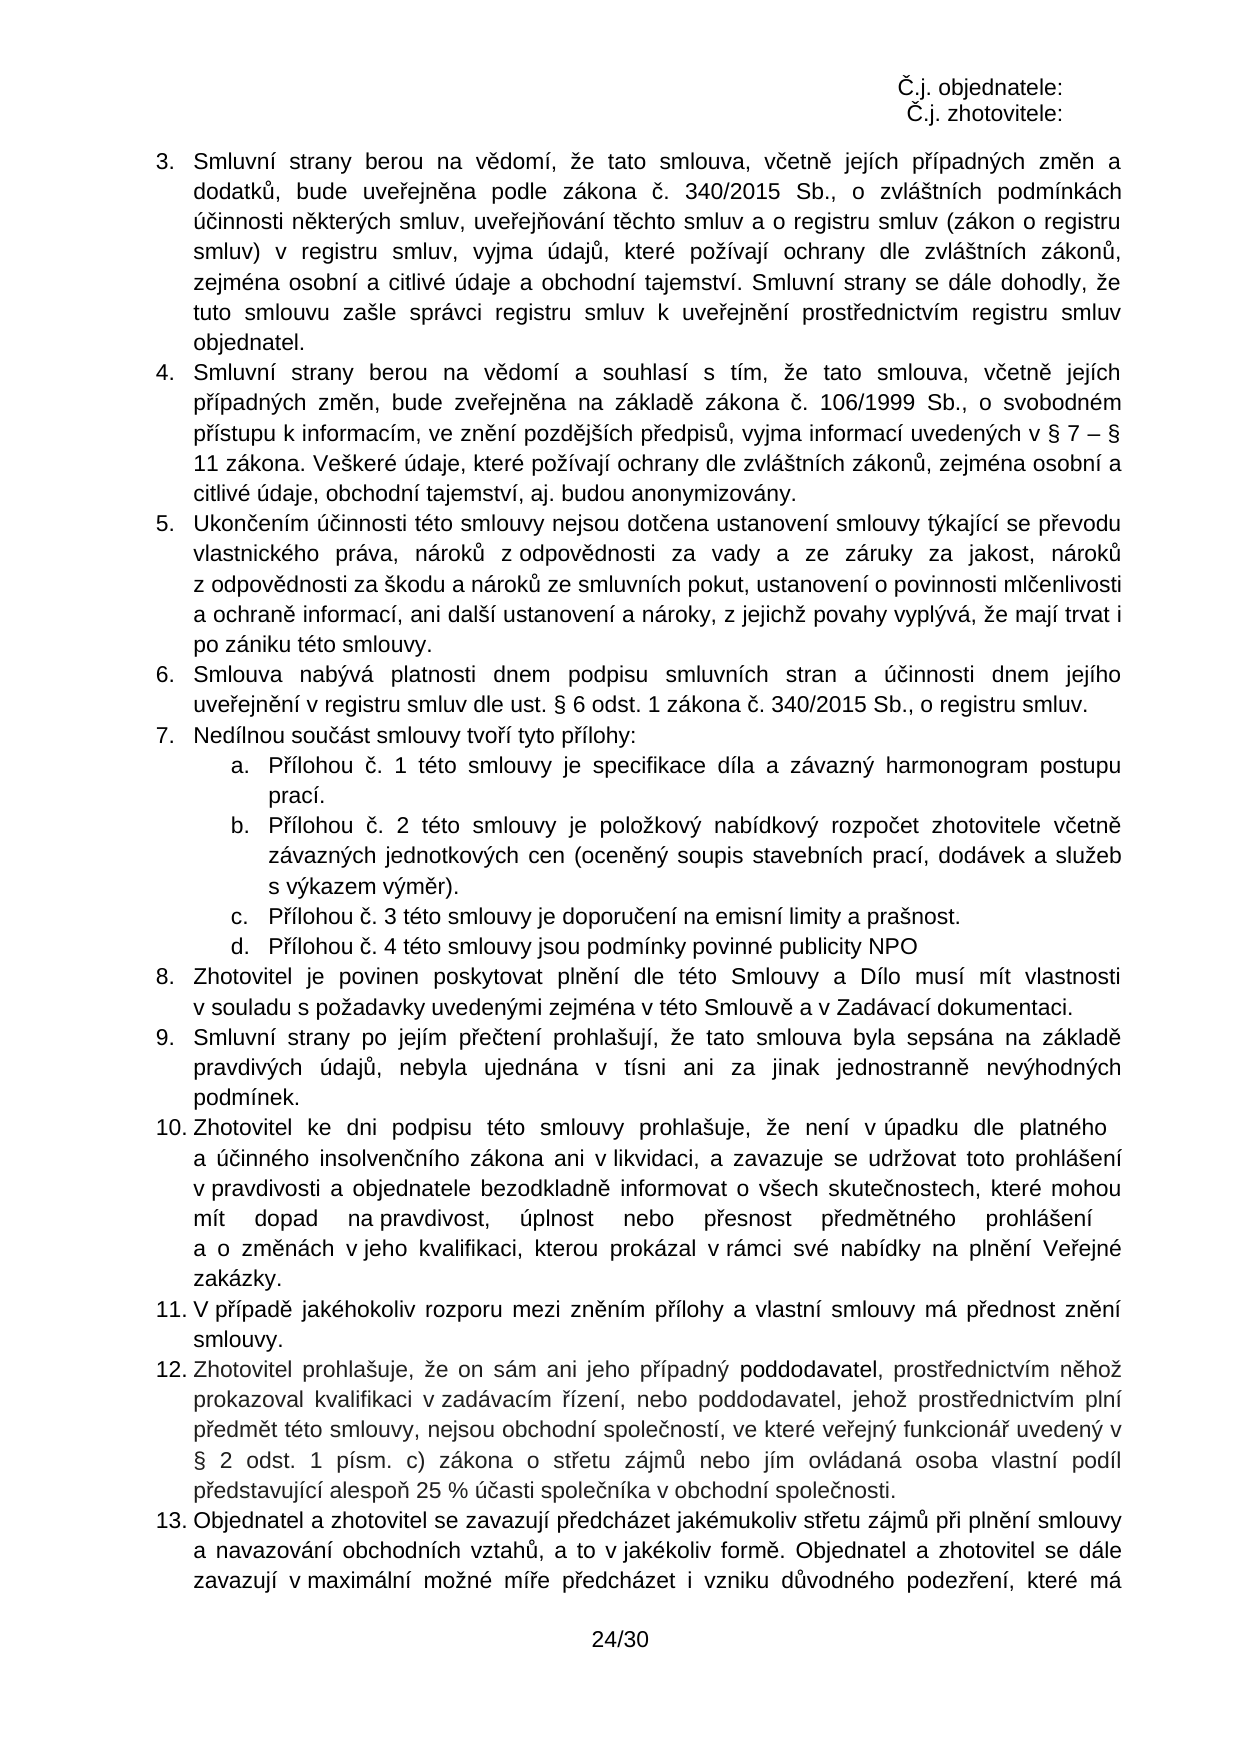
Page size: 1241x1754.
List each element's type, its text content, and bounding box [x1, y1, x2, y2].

list Přílohou č. 2 této smlouvy je položkový nabídkový rozpočet zhotovitele včetně závazných jednotkových cen (oceněný soupis stavebních prací, dodávek a služeb s výkazem výměr). [231, 812, 1122, 899]
list Smluvní strany berou na vědomí, že tato smlouva, včetně jejích případných změn a dodatků, bude uveřejněna podle zákona č. 340/2015 Sb., o zvláštních podmínkách účinnosti některých smluv, uveřejňování těchto smluv a o registru smluv (zákon o registru smluv) v registru smluv, vyjma údajů, které požívají ochrany dle zvláštních zákonů, zejména osobní a citlivé údaje a obchodní tajemství. Smluvní strany se dále dohodly, že tuto smlouvu zašle správci registru smluv k uveřejnění prostřednictvím registru smluv objednatel. [156, 148, 1122, 355]
list Smluvní strany po jejím přečtení prohlašují, že tato smlouva byla sepsána na základě pravdivých údajů, nebyla ujednána v tísni ani za jinak jednostranně nevýhodných podmínek. [156, 1024, 1122, 1110]
list Zhotovitel prohlašuje, že on sám ani jeho případný poddodavatel, prostřednictvím něhož prokazoval kvalifikaci v zadávacím řízení, nebo poddodavatel, jehož prostřednictvím plní předmět této smlouvy, nejsou obchodní společností, ve které veřejný funkcionář uvedený v § 2 odst. 1 písm. c) zákona o střetu zájmů nebo jím ovládaná osoba vlastní podíl představující alespoň 25 % účasti společníka v obchodní společnosti. [156, 1356, 1122, 1503]
list Zhotovitel je povinen poskytovat plnění dle této Smlouvy a Dílo musí mít vlastnosti v souladu s požadavky uvedenými zejména v této Smlouvě a v Zadávací dokumentaci. [156, 963, 1122, 1020]
list Přílohou č. 4 této smlouvy jsou podmínky povinné publicity NPO [231, 933, 1122, 959]
list Přílohou č. 1 této smlouvy je specifikace díla a závazný harmonogram postupu prací. [231, 752, 1122, 808]
list V případě jakéhokoliv rozporu mezi zněním přílohy a vlastní smlouvy má přednost znění smlouvy. [156, 1296, 1122, 1352]
list Smlouva nabývá platnosti dnem podpisu smluvních stran a účinnosti dnem jejího uveřejnění v registru smluv dle ust. § 6 odst. 1 zákona č. 340/2015 Sb., o registru smluv. [156, 661, 1122, 718]
list Nedílnou součást smlouvy tvoří tyto přílohy: [156, 722, 1122, 748]
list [156, 1507, 1122, 1594]
list Ukončením účinnosti této smlouvy nejsou dotčena ustanovení smlouvy týkající se převodu vlastnického práva, nároků z odpovědnosti za vady a ze záruky za jakost, nároků z odpovědnosti za škodu a nároků ze smluvních pokut, ustanovení o povinnosti mlčenlivosti a ochraně informací, ani další ustanovení a nároky, z jejichž povahy vyplývá, že mají trvat i po zániku této smlouvy. [156, 510, 1122, 657]
list Zhotovitel ke dni podpisu této smlouvy prohlašuje, že není v úpadku dle platného a účinného insolvenčního zákona ani v likvidaci, a zavazuje se udržovat toto prohlášení v pravdivosti a objednatele bezodkladně informovat o všech skutečnostech, které mohou mít dopad na pravdivost, úplnost nebo přesnost předmětného prohlášení a o změnách v jeho kvalifikaci, kterou prokázal v rámci své nabídky na plnění Veřejné zakázky. [156, 1114, 1122, 1292]
list Smluvní strany berou na vědomí a souhlasí s tím, že tato smlouva, včetně jejích případných změn, bude zveřejněna na základě zákona č. 106/1999 Sb., o svobodném přístupu k informacím, ve znění pozdějších předpisů, vyjma informací uvedených v § 7 – § 11 zákona. Veškeré údaje, které požívají ochrany dle zvláštních zákonů, zejména osobní a citlivé údaje, obchodní tajemství, aj. budou anonymizovány. [156, 359, 1122, 506]
list Přílohou č. 3 této smlouvy je doporučení na emisní limity a prašnost. [231, 903, 1122, 929]
